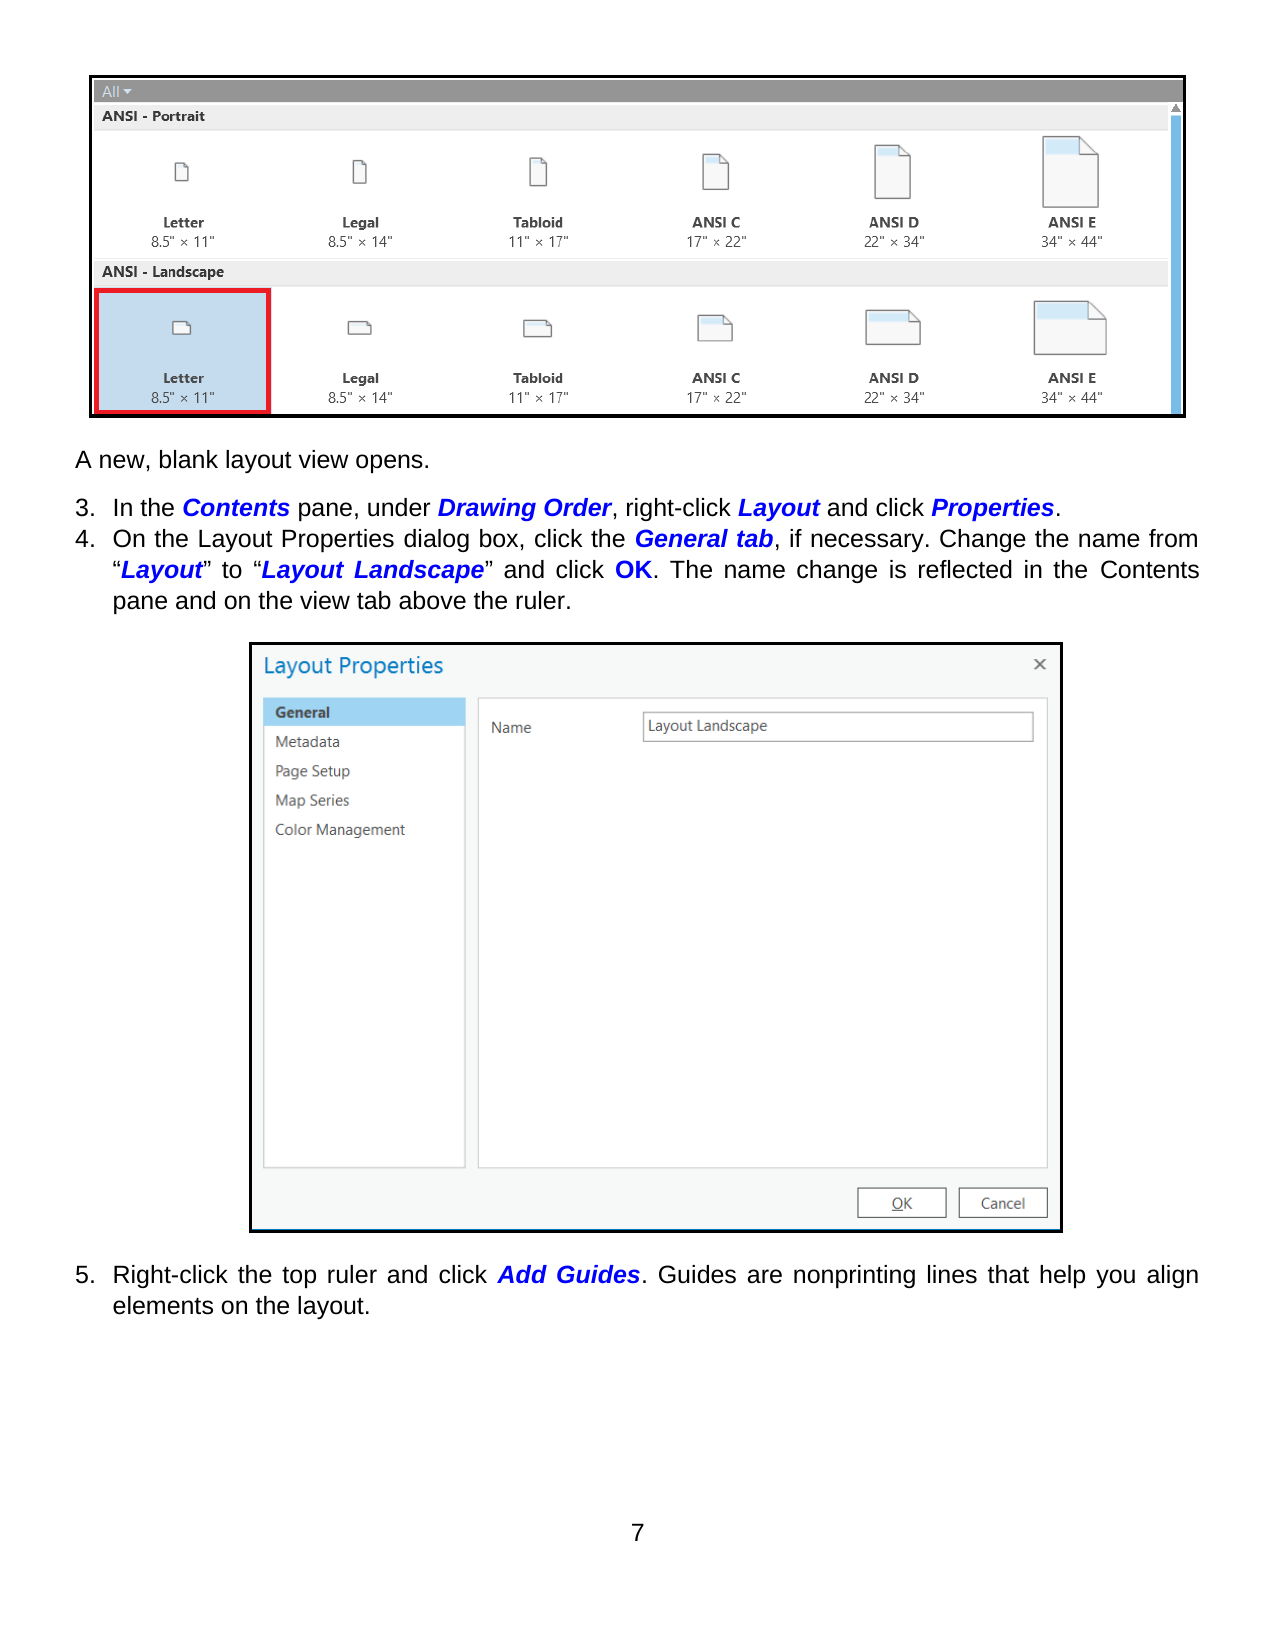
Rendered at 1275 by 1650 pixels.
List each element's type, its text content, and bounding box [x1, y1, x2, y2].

picture [252, 645, 1060, 1230]
list On the Layout Properties dialog box, click the General tab, if necessary. Change the name from “Layout” to “Layout Landscape” and click OK. The name change is reflected in the Contents pane and on the view tab above the ruler. [75, 524, 1200, 614]
text A new, blank layout view opens. [75, 445, 1200, 474]
picture [92, 78, 1183, 414]
list Right-click the top ruler and click Add Guides. Guides are nonprinting lines that help you align elements on the layout. [75, 1260, 1200, 1320]
list In the Contents pane, under Drawing Order, right-click Layout and click Properties. [75, 493, 1200, 521]
